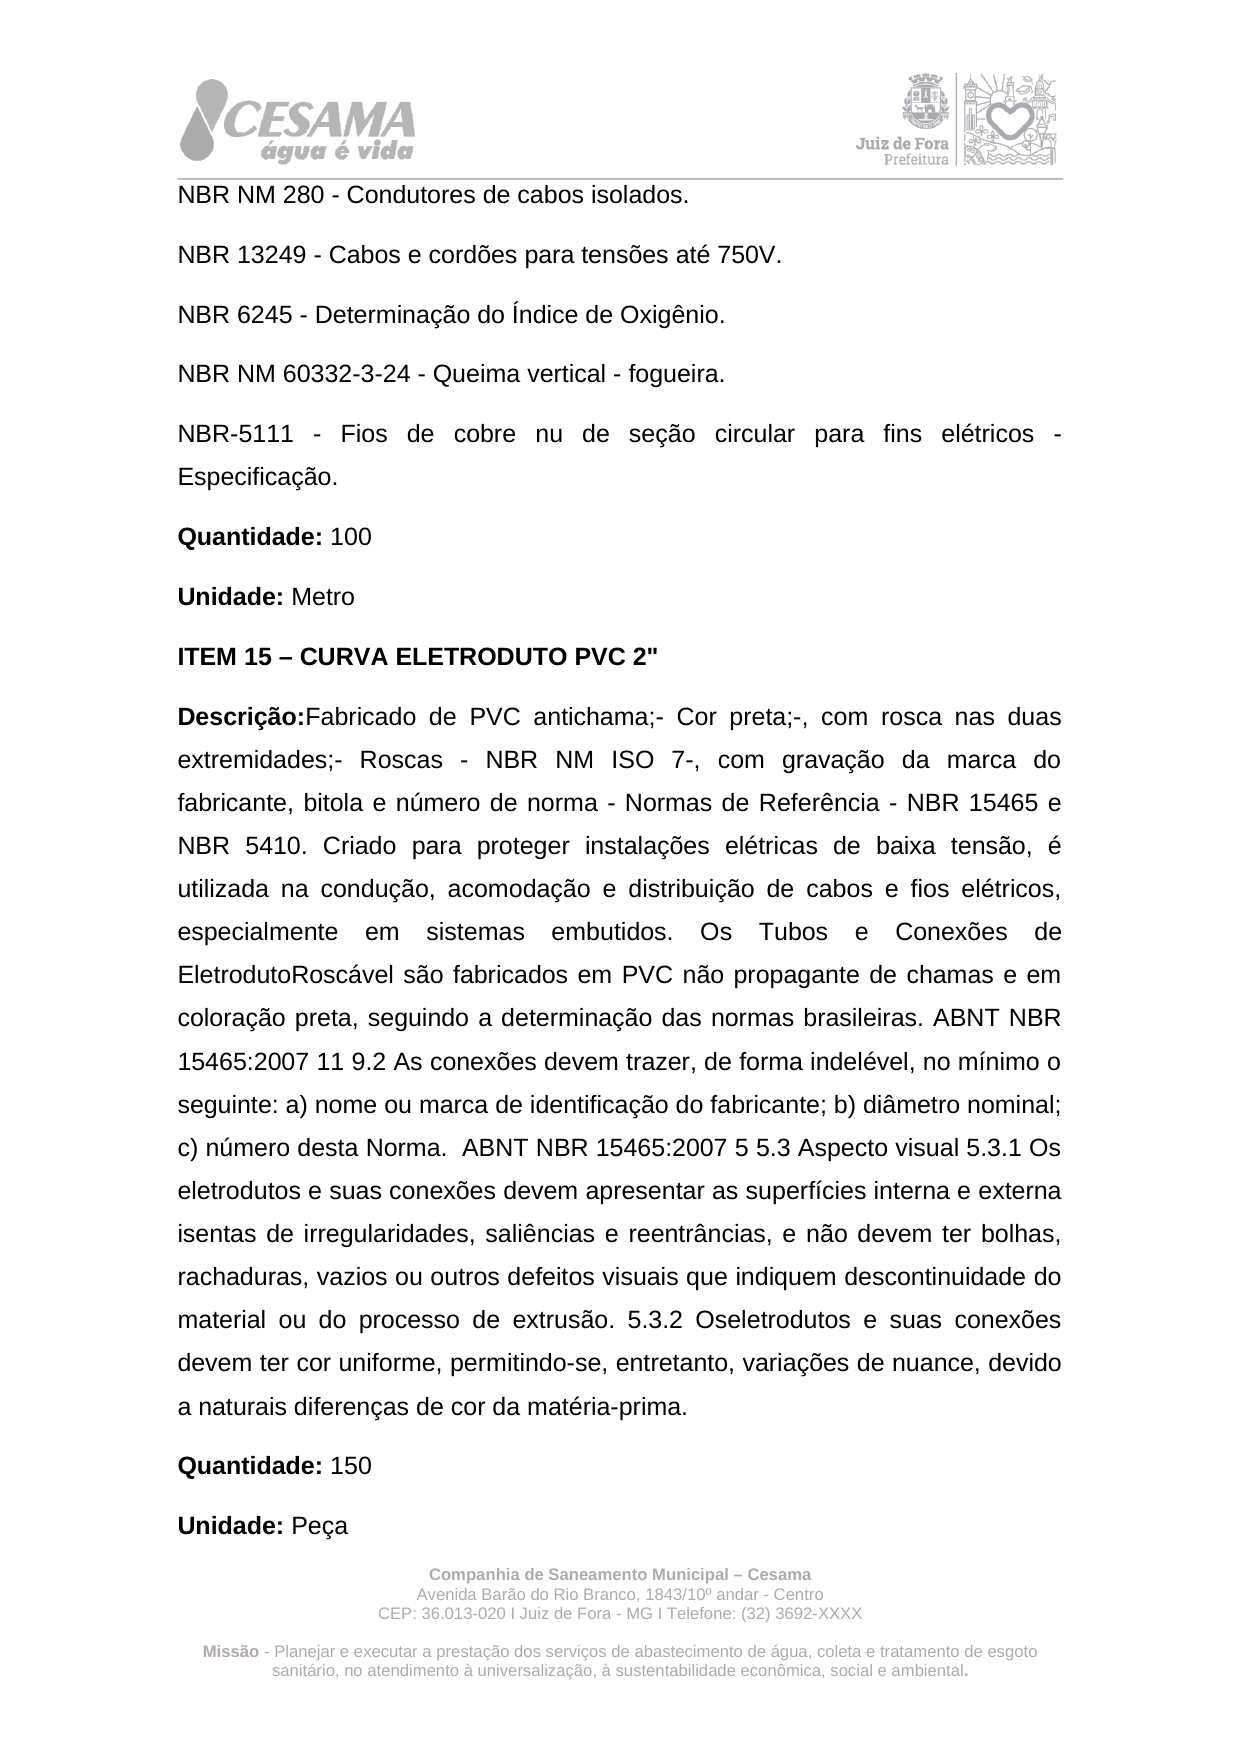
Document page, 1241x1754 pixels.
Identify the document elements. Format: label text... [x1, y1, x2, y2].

text Quantidade: 100 [177, 522, 1063, 551]
text Quantidade: 150 [177, 1451, 1063, 1480]
text ITEM 15 – CURVA ELETRODUTO PVC 2" [177, 642, 1063, 670]
text NBR-5111 - Fios de cobre nu de seção circular para fins elétricos - Especificação. [177, 419, 1063, 491]
text Unidade: Metro [177, 582, 1063, 611]
text NBR NM 280 - Condutores de cabos isolados. [177, 180, 1063, 209]
text NBR 13249 - Cabos e cordões para tensões até 750V. [177, 240, 1063, 268]
text Unidade: Peça [177, 1511, 1063, 1540]
picture [177, 73, 1064, 180]
text NBR 6245 - Determinação do Índice de Oxigênio. [177, 299, 1063, 328]
text NBR NM 60332-3-24 - Queima vertical - fogueira. [177, 359, 1063, 388]
text Descrição:Fabricado de PVC antichama;- Cor preta;-, com rosca nas duas extremidades;- Roscas - NBR NM ISO 7-, com gravação da marca do fabricante, bitola e número de norma - Normas de Referência - NBR 15465 e NBR 5410. Criado para proteger instalações elétricas de baixa tensão, é utilizada na condução, acomodação e distribuição de cabos e fios elétricos, especialmente em sistemas embutidos. Os Tubos e Conexões de EletrodutoRoscável são fabricados em PVC não propagante de chamas e em coloração preta, seguindo a determinação das normas brasileiras. ABNT NBR 15465:2007 11 9.2 As conexões devem trazer, de forma indelével, no mínimo o seguinte: a) nome ou marca de identificação do fabricante; b) diâmetro nominal; c) número desta Norma. ABNT NBR 15465:2007 5 5.3 Aspecto visual 5.3.1 Os eletrodutos e suas conexões devem apresentar as superfícies interna e externa isentas de irregularidades, saliências e reentrâncias, e não devem ter bolhas, rachaduras, vazios ou outros defeitos visuais que indiquem descontinuidade do material ou do processo de extrusão. 5.3.2 Oseletrodutos e suas conexões devem ter cor uniforme, permitindo-se, entretanto, variações de nuance, devido a naturais diferenças de cor da matéria-prima. [177, 701, 1063, 1420]
